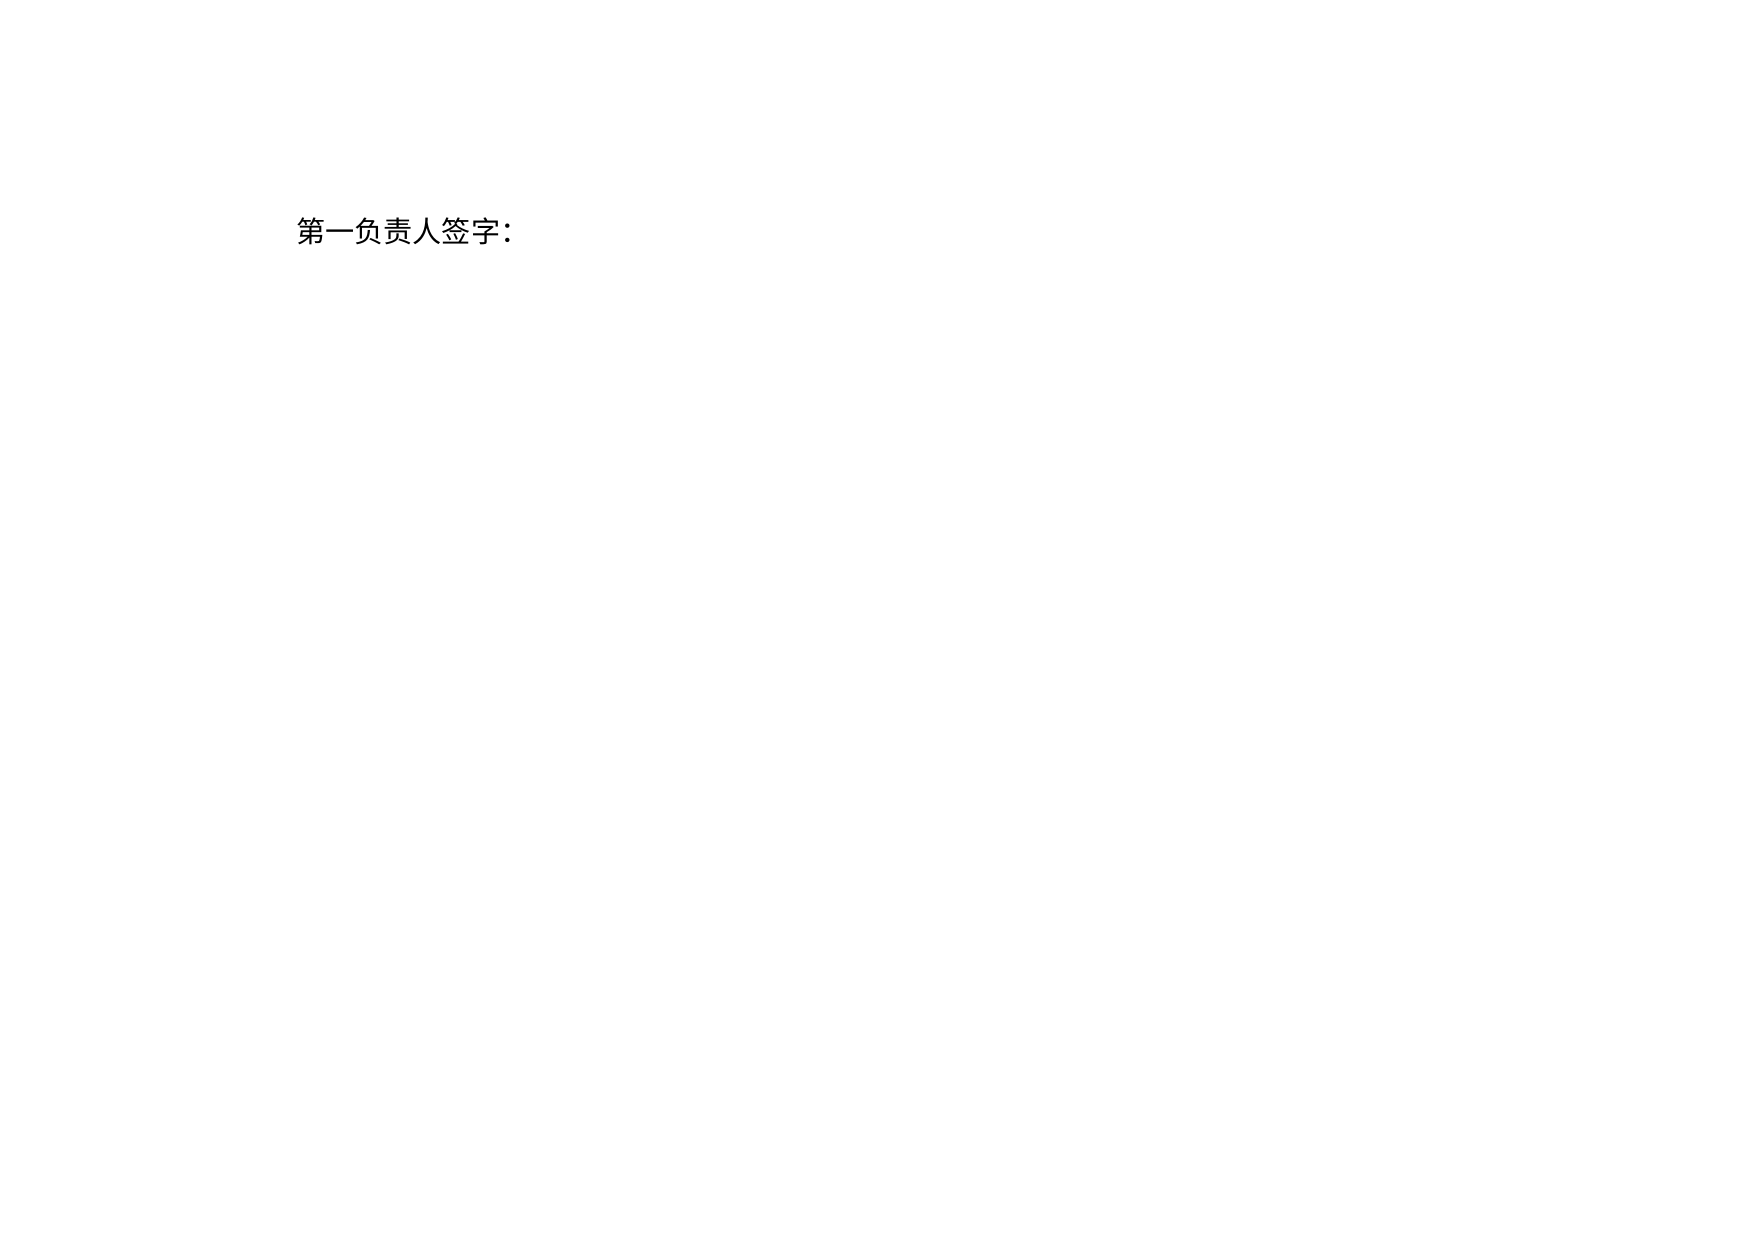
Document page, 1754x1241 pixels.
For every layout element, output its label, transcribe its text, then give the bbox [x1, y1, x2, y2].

text 第一负责人签字： [150, 198, 1604, 263]
